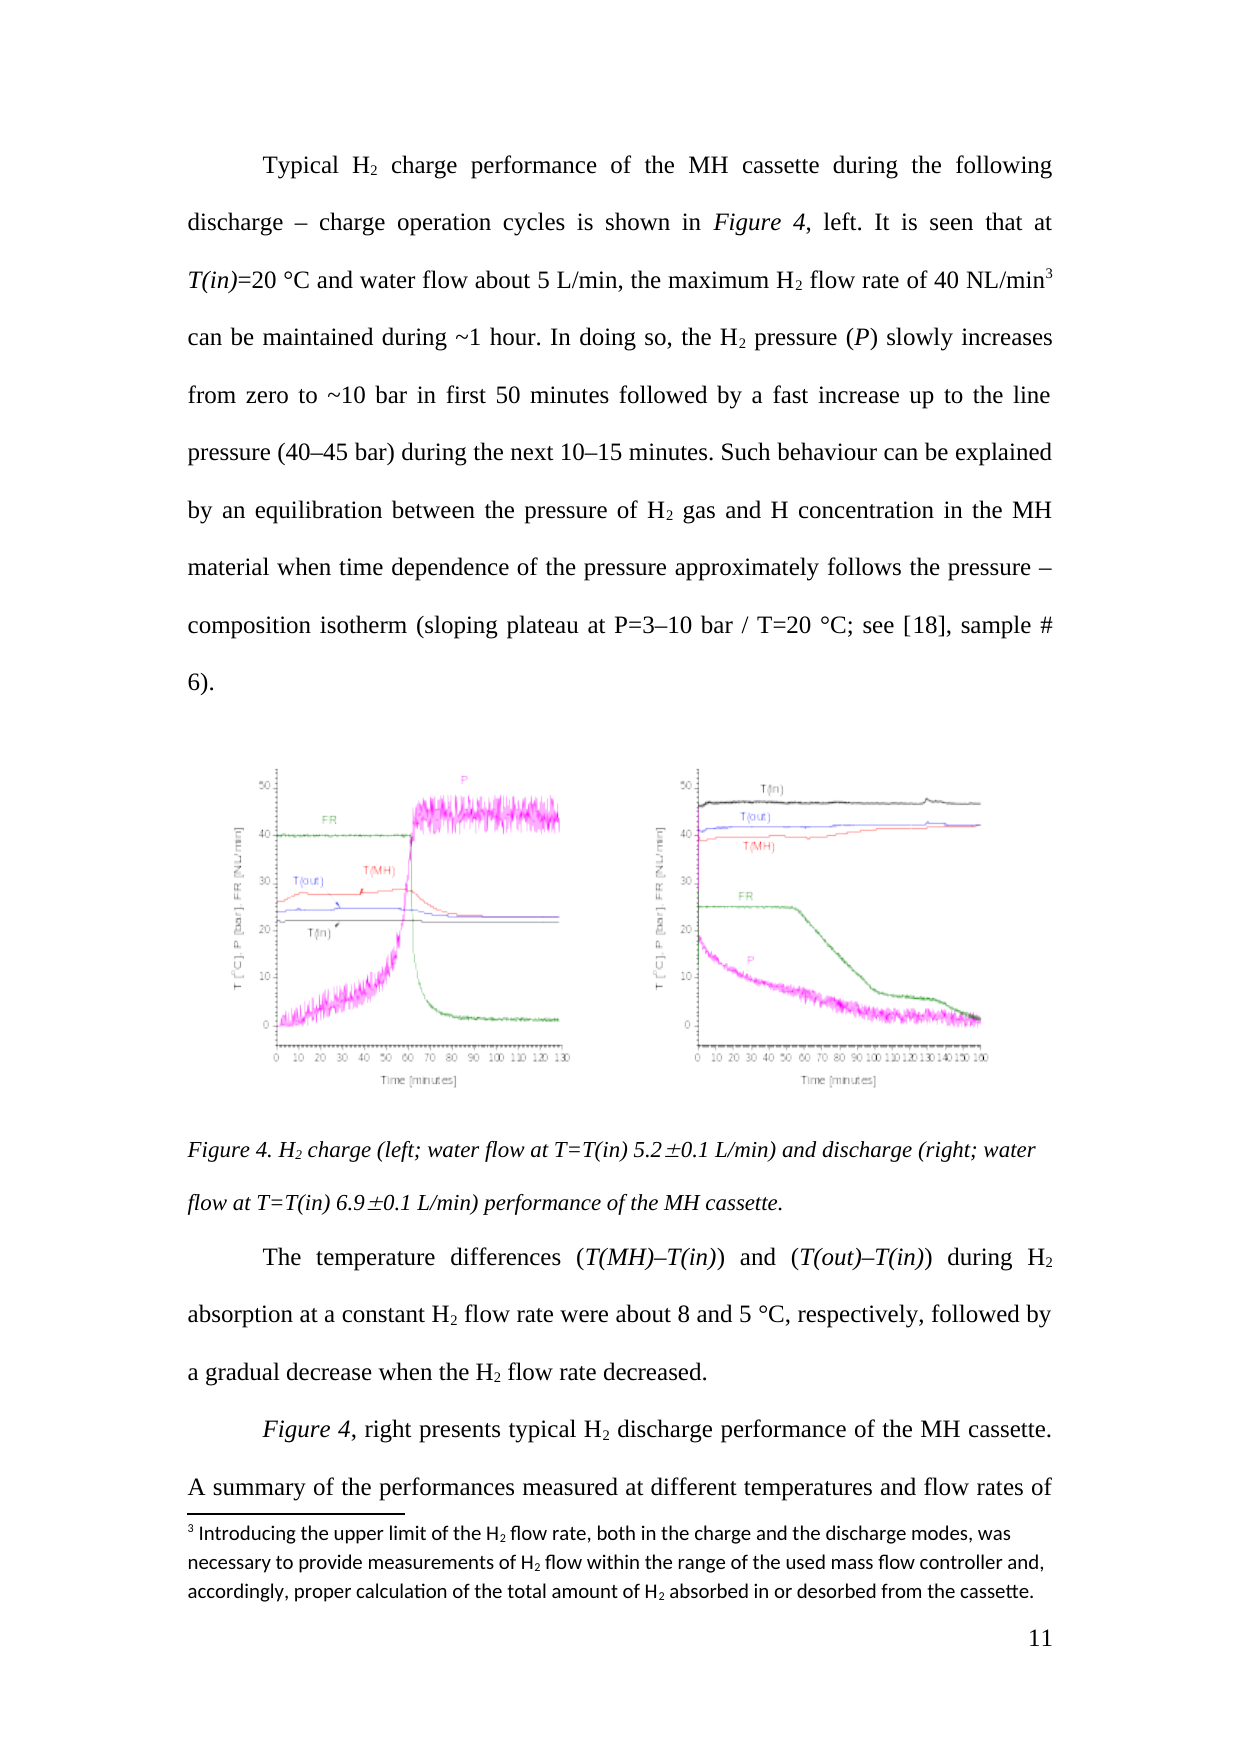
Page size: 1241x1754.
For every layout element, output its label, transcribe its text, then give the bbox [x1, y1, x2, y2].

text Figure 4. H2 charge (left; water flow at T=T(in) 5.20.1 L/min) and discharge (right; water flow at T=T(in) 6.90.1 L/min) performance of the MH cassette. [187, 1136, 1053, 1215]
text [187, 1414, 1053, 1501]
text Typical H2 charge performance of the MH cassette during the following discharge – charge operation cycles is shown in Figure 4, left. It is seen that at T(in)=20 °C and water flow about 5 L/min, the maximum H2 flow rate of 40 NL/min can be maintained during ~1 hour. In doing so, the H2 pressure (P) slowly increases from zero to ~10 bar in first 50 minutes followed by a fast increase up to the line pressure (40–45 bar) during the next 10–15 minutes. Such behaviour can be explained by an equilibration between the pressure of H2 gas and H concentration in the MH material when time dependence of the pressure approximately follows the pressure – composition isotherm (sloping plateau at P=3–10 bar / T=20 °C; see [18], sample # 6). [187, 150, 1053, 696]
text The temperature differences (T(MH)–T(in)) and (T(out)–T(in)) during H2 absorption at a constant H2 flow rate were about 8 and 5 °C, respectively, followed by a gradual decrease when the H2 flow rate decreased. [187, 1242, 1053, 1386]
